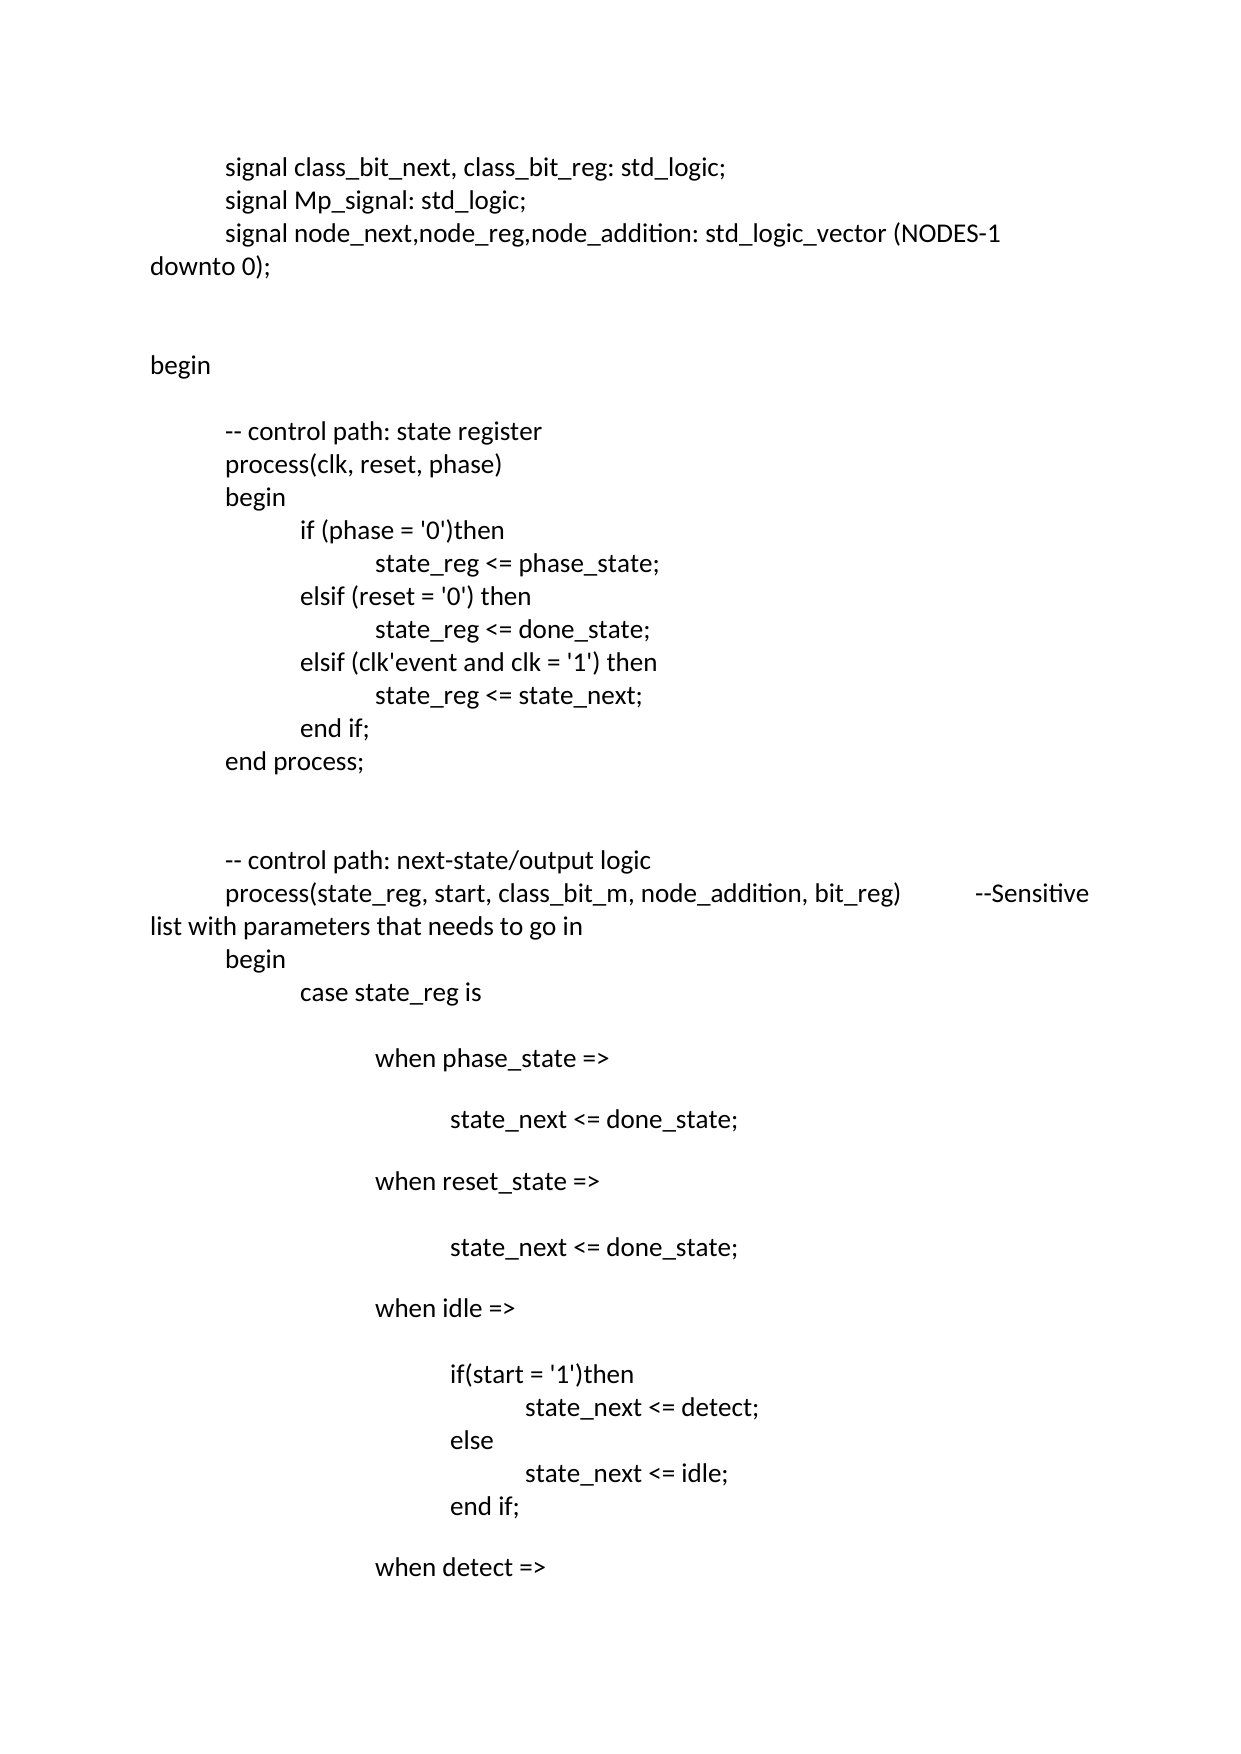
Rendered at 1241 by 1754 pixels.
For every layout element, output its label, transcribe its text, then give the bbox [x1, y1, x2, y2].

text else [150, 1423, 1090, 1456]
text state_next <= done_state; [150, 1230, 1090, 1263]
text when phase_state => [150, 1042, 1090, 1074]
text end process; [150, 744, 1090, 777]
text signal node_next,node_reg,node_addition: std_logic_vector (NODES-1 downto 0); [150, 216, 1090, 282]
text begin [150, 942, 1090, 976]
text if(start = '1')then [150, 1357, 1090, 1390]
text state_reg <= done_state; [150, 612, 1090, 645]
text begin [150, 348, 1090, 381]
text -- control path: next-state/output logic [150, 843, 1090, 876]
text elsif (reset = '0') then [150, 579, 1090, 612]
text signal Mp_signal: std_logic; [150, 183, 1090, 216]
text case state_reg is [150, 976, 1090, 1008]
text if (phase = '0')then [150, 513, 1090, 546]
text when reset_state => [150, 1164, 1090, 1197]
text signal class_bit_next, class_bit_reg: std_logic; [150, 150, 1090, 183]
text when detect => [150, 1550, 1090, 1583]
text end if; [150, 711, 1090, 744]
text state_next <= detect; [150, 1390, 1090, 1423]
text process(state_reg, start, class_bit_m, node_addition, bit_reg) --Sensitive list with parameters that needs to go in [150, 876, 1090, 942]
text begin [150, 480, 1090, 513]
text process(clk, reset, phase) [150, 447, 1090, 480]
text state_reg <= state_next; [150, 678, 1090, 711]
text end if; [150, 1489, 1090, 1522]
text state_next <= done_state; [150, 1103, 1090, 1136]
text -- control path: state register [150, 414, 1090, 447]
text state_next <= idle; [150, 1456, 1090, 1489]
text when idle => [150, 1291, 1090, 1324]
text state_reg <= phase_state; [150, 546, 1090, 579]
text elsif (clk'event and clk = '1') then [150, 645, 1090, 678]
